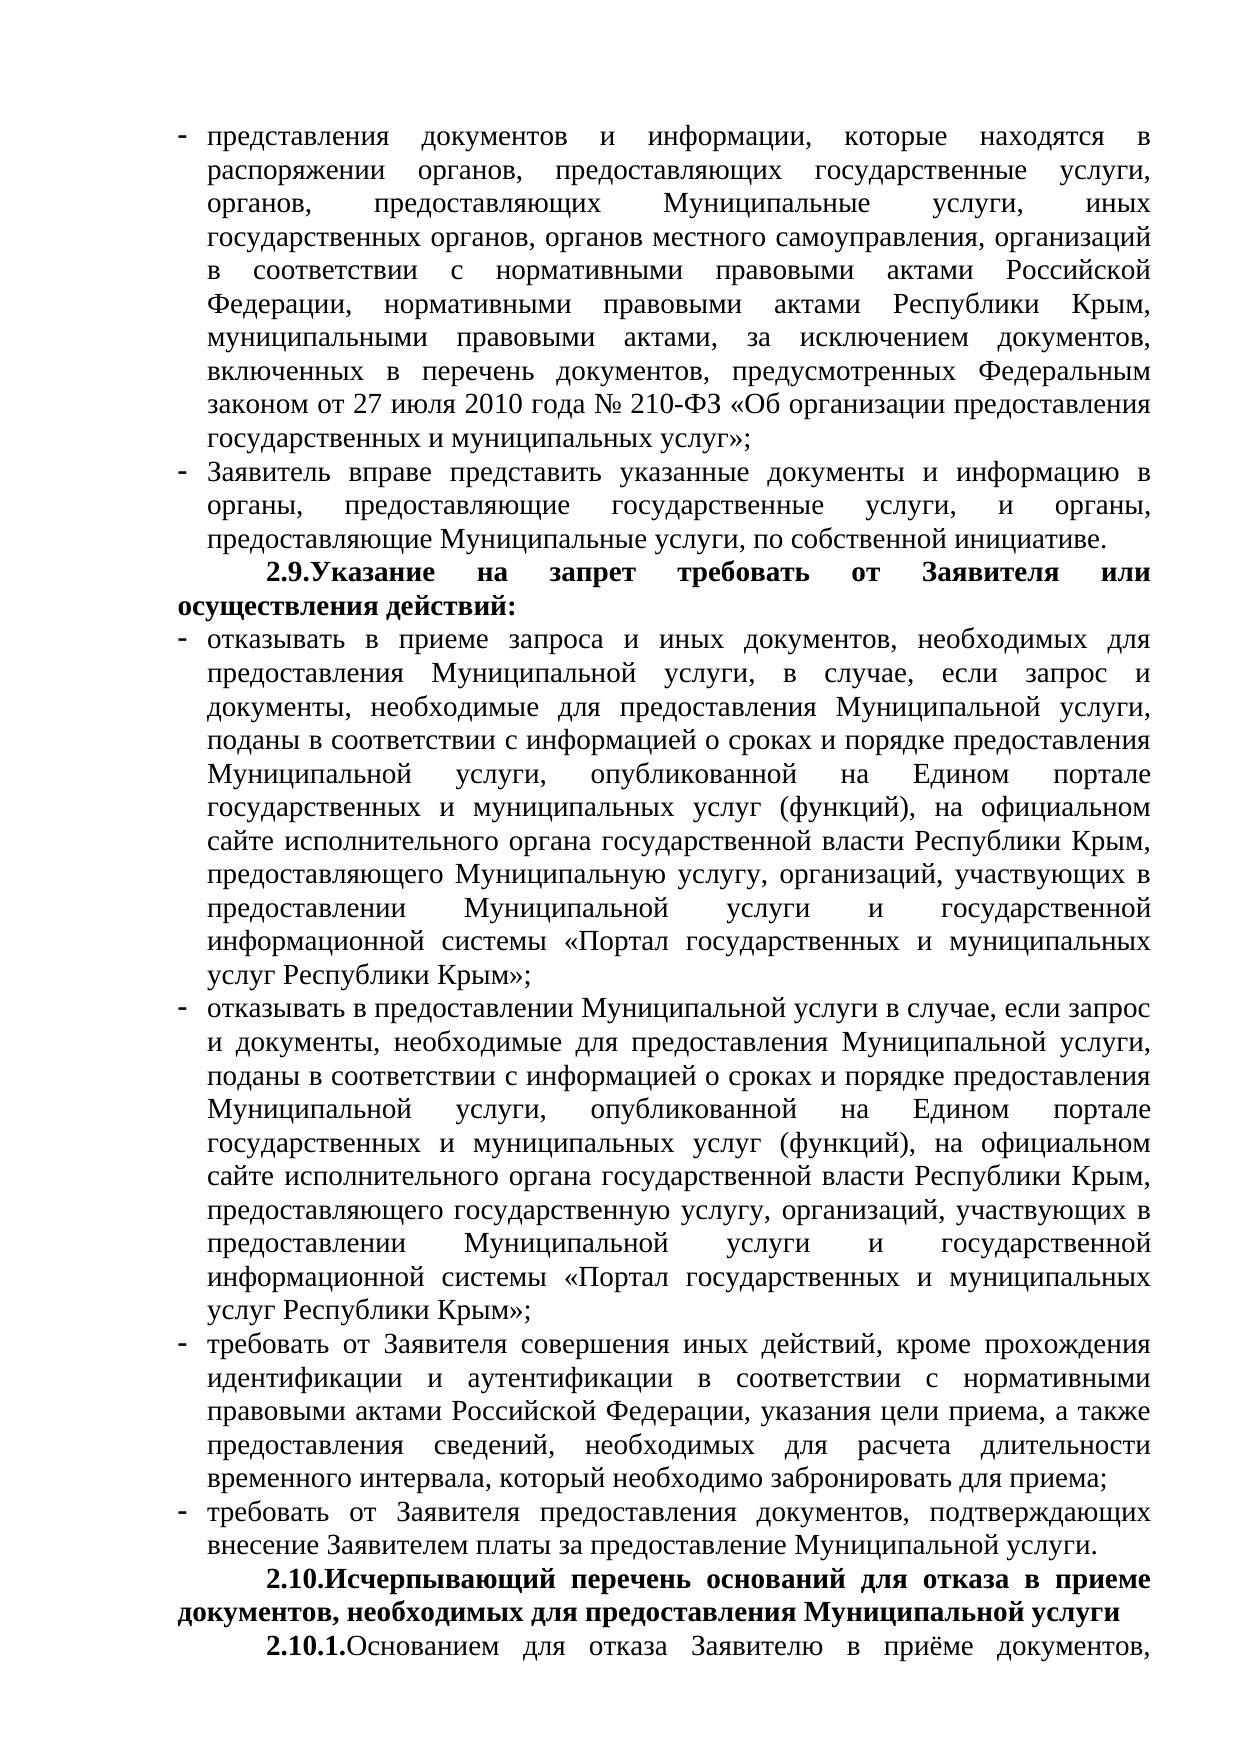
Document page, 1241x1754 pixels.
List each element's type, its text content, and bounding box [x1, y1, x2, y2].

subtitle 2.9.Указание на запрет требовать от Заявителя или осуществления действий: [177, 554, 1152, 621]
list Заявитель вправе представить указанные документы и информацию в органы, предоставляющие государственные услуги, и органы, предоставляющие Муниципальные услуги, по собственной инициативе. [177, 454, 1152, 554]
list требовать от Заявителя предоставления документов, подтверждающих внесение Заявителем платы за предоставление Муниципальной услуги. [177, 1494, 1152, 1561]
subtitle 2.10.Исчерпывающий перечень оснований для отказа в приеме документов, необходимых для предоставления Муниципальной услуги [177, 1561, 1152, 1628]
list отказывать в предоставлении Муниципальной услуги в случае, если запрос и документы, необходимые для предоставления Муниципальной услуги, поданы в соответствии с информацией о сроках и порядке предоставления Муниципальной услуги, опубликованной на Едином портале государственных и муниципальных услуг (функций), на официальном сайте исполнительного органа государственной власти Республики Крым, предоставляющего государственную услугу, организаций, участвующих в предоставлении Муниципальной услуги и государственной информационной системы «Портал государственных и муниципальных услуг Республики Крым»; [177, 991, 1152, 1326]
list отказывать в приеме запроса и иных документов, необходимых для предоставления Муниципальной услуги, в случае, если запрос и документы, необходимые для предоставления Муниципальной услуги, поданы в соответствии с информацией о сроках и порядке предоставления Муниципальной услуги, опубликованной на Едином портале государственных и муниципальных услуг (функций), на официальном сайте исполнительного органа государственной власти Республики Крым, предоставляющего Муниципальную услугу, организаций, участвующих в предоставлении Муниципальной услуги и государственной информационной системы «Портал государственных и муниципальных услуг Республики Крым»; [177, 621, 1152, 991]
list требовать от Заявителя совершения иных действий, кроме прохождения идентификации и аутентификации в соответствии с нормативными правовыми актами Российской Федерации, указания цели приема, а также предоставления сведений, необходимых для расчета длительности временного интервала, который необходимо забронировать для приема; [177, 1326, 1152, 1494]
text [177, 1628, 1152, 1662]
list представления документов и информации, которые находятся в распоряжении органов, предоставляющих государственные услуги, органов, предоставляющих Муниципальные услуги, иных государственных органов, органов местного самоуправления, организаций в соответствии с нормативными правовыми актами Российской Федерации, нормативными правовыми актами Республики Крым, муниципальными правовыми актами, за исключением документов, включенных в перечень документов, предусмотренных Федеральным законом от 27 июля 2010 года № 210-ФЗ «Об организации предоставления государственных и муниципальных услуг»; [177, 118, 1152, 454]
